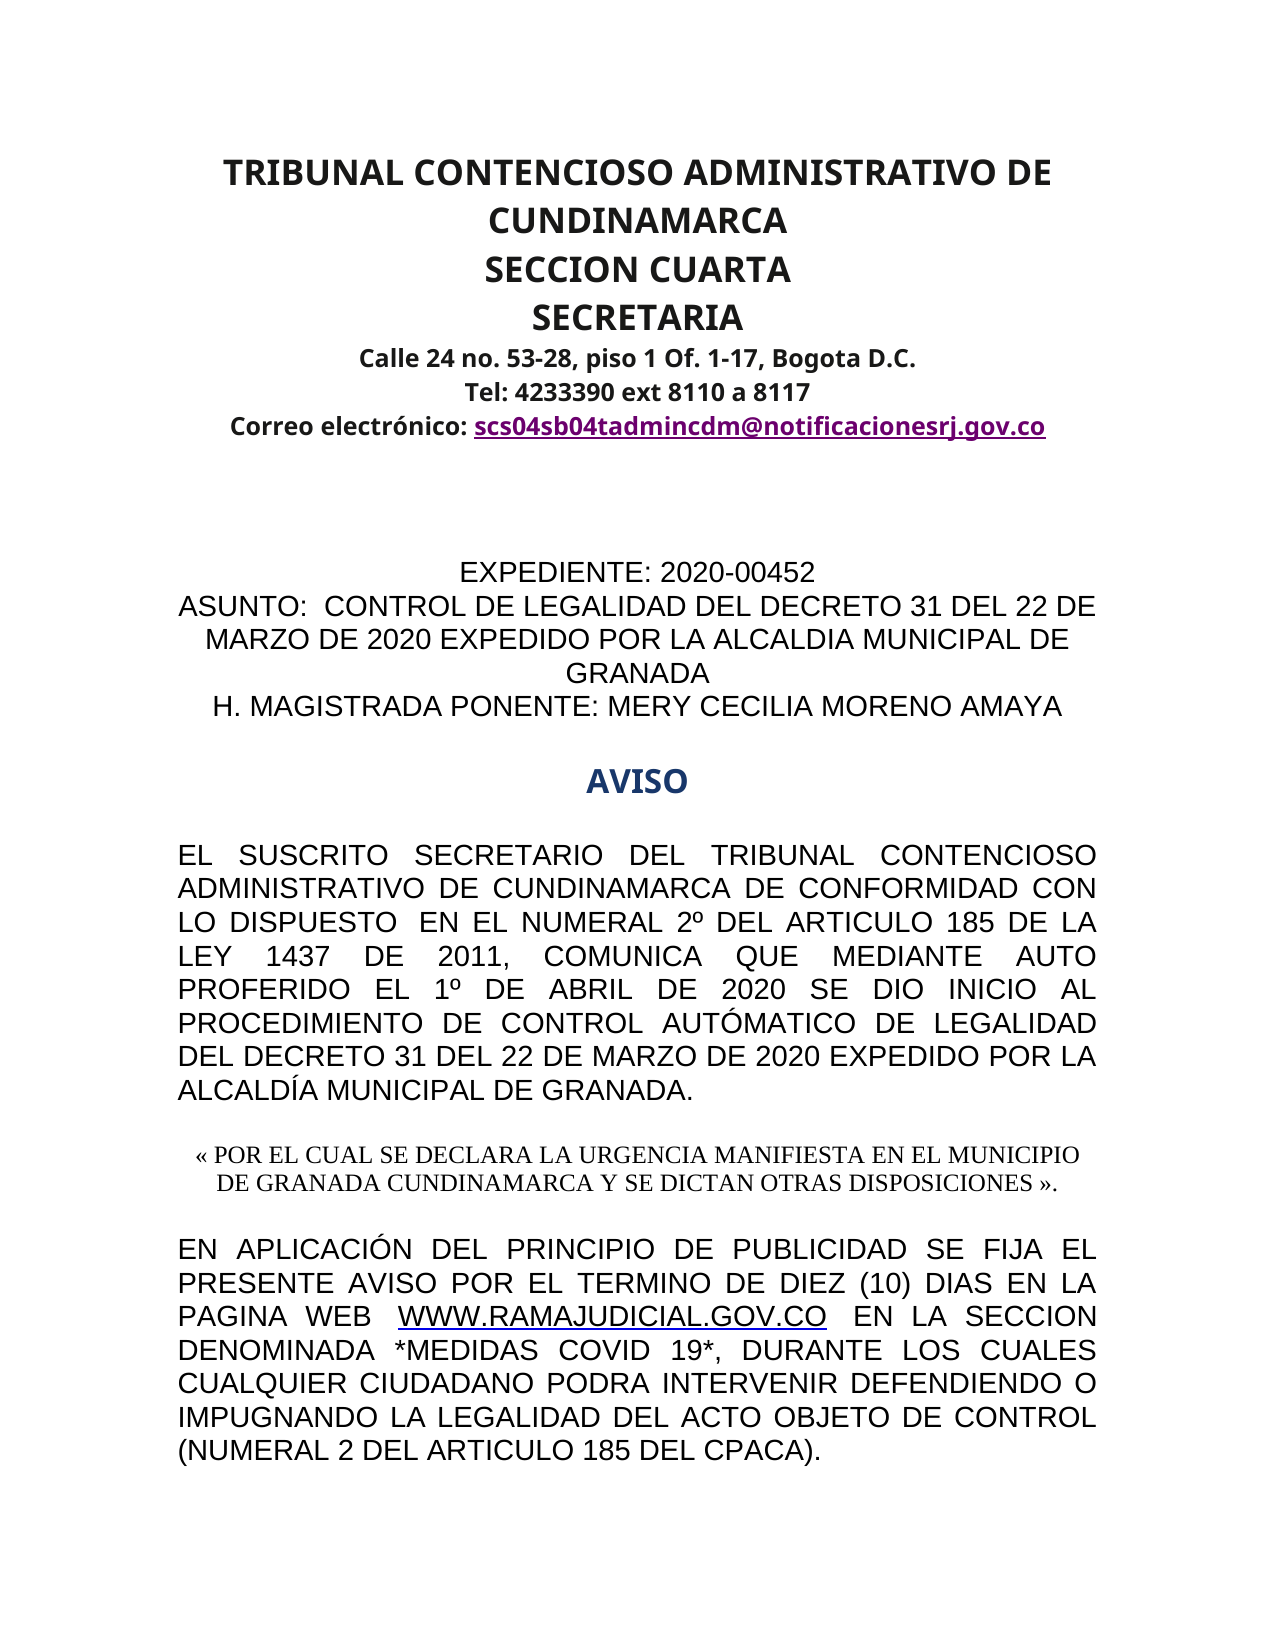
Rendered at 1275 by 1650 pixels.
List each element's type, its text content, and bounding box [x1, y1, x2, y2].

text AVISO [177, 758, 1098, 803]
text « POR EL CUAL SE DECLARA LA URGENCIA MANIFIESTA EN EL MUNICIPIO DE GRANADA CUNDINAMARCA Y SE DICTAN OTRAS DISPOSICIONES ». [177, 1140, 1098, 1197]
text ASUNTO: CONTROL DE LEGALIDAD DEL DECRETO 31 DEL 22 DE MARZO DE 2020 EXPEDIDO POR LA ALCALDIA MUNICIPAL DE GRANADA [177, 589, 1098, 689]
text H. MAGISTRADA PONENTE: MERY CECILIA MORENO AMAYA [177, 689, 1098, 723]
text TRIBUNAL CONTENCIOSO ADMINISTRATIVO DE CUNDINAMARCA [177, 148, 1098, 244]
text Calle 24 no. 53-28, piso 1 Of. 1-17, Bogota D.C. [177, 341, 1098, 374]
text SECCION CUARTA [177, 244, 1098, 292]
text EL SUSCRITO SECRETARIO DEL TRIBUNAL CONTENCIOSO ADMINISTRATIVO DE CUNDINAMARCA DE CONFORMIDAD CON LO DISPUESTO EN EL NUMERAL 2º DEL ARTICULO 185 DE LA LEY 1437 DE 2011, COMUNICA QUE MEDIANTE AUTO PROFERIDO EL 1º DE ABRIL DE 2020 SE DIO INICIO AL PROCEDIMIENTO DE CONTROL AUTÓMATICO DE LEGALIDAD DEL DECRETO 31 DEL 22 DE MARZO DE 2020 EXPEDIDO POR LA ALCALDÍA MUNICIPAL DE GRANADA. [177, 838, 1098, 1106]
text SECRETARIA [177, 292, 1098, 341]
text EN APLICACIÓN DEL PRINCIPIO DE PUBLICIDAD SE FIJA EL PRESENTE AVISO POR EL TERMINO DE DIEZ (10) DIAS EN LA PAGINA WEB WWW.RAMAJUDICIAL.GOV.CO EN LA SECCION DENOMINADA *MEDIDAS COVID 19*, DURANTE LOS CUALES CUALQUIER CIUDADANO PODRA INTERVENIR DEFENDIENDO O IMPUGNANDO LA LEGALIDAD DEL ACTO OBJETO DE CONTROL (NUMERAL 2 DEL ARTICULO 185 DEL CPACA). [177, 1232, 1098, 1467]
text Tel: 4233390 ext 8110 a 8117 [177, 374, 1098, 409]
text Correo electrónico: scs04sb04tadmincdm@notificacionesrj.gov.co [177, 409, 1098, 443]
text EXPEDIENTE: 2020-00452 [177, 555, 1098, 589]
